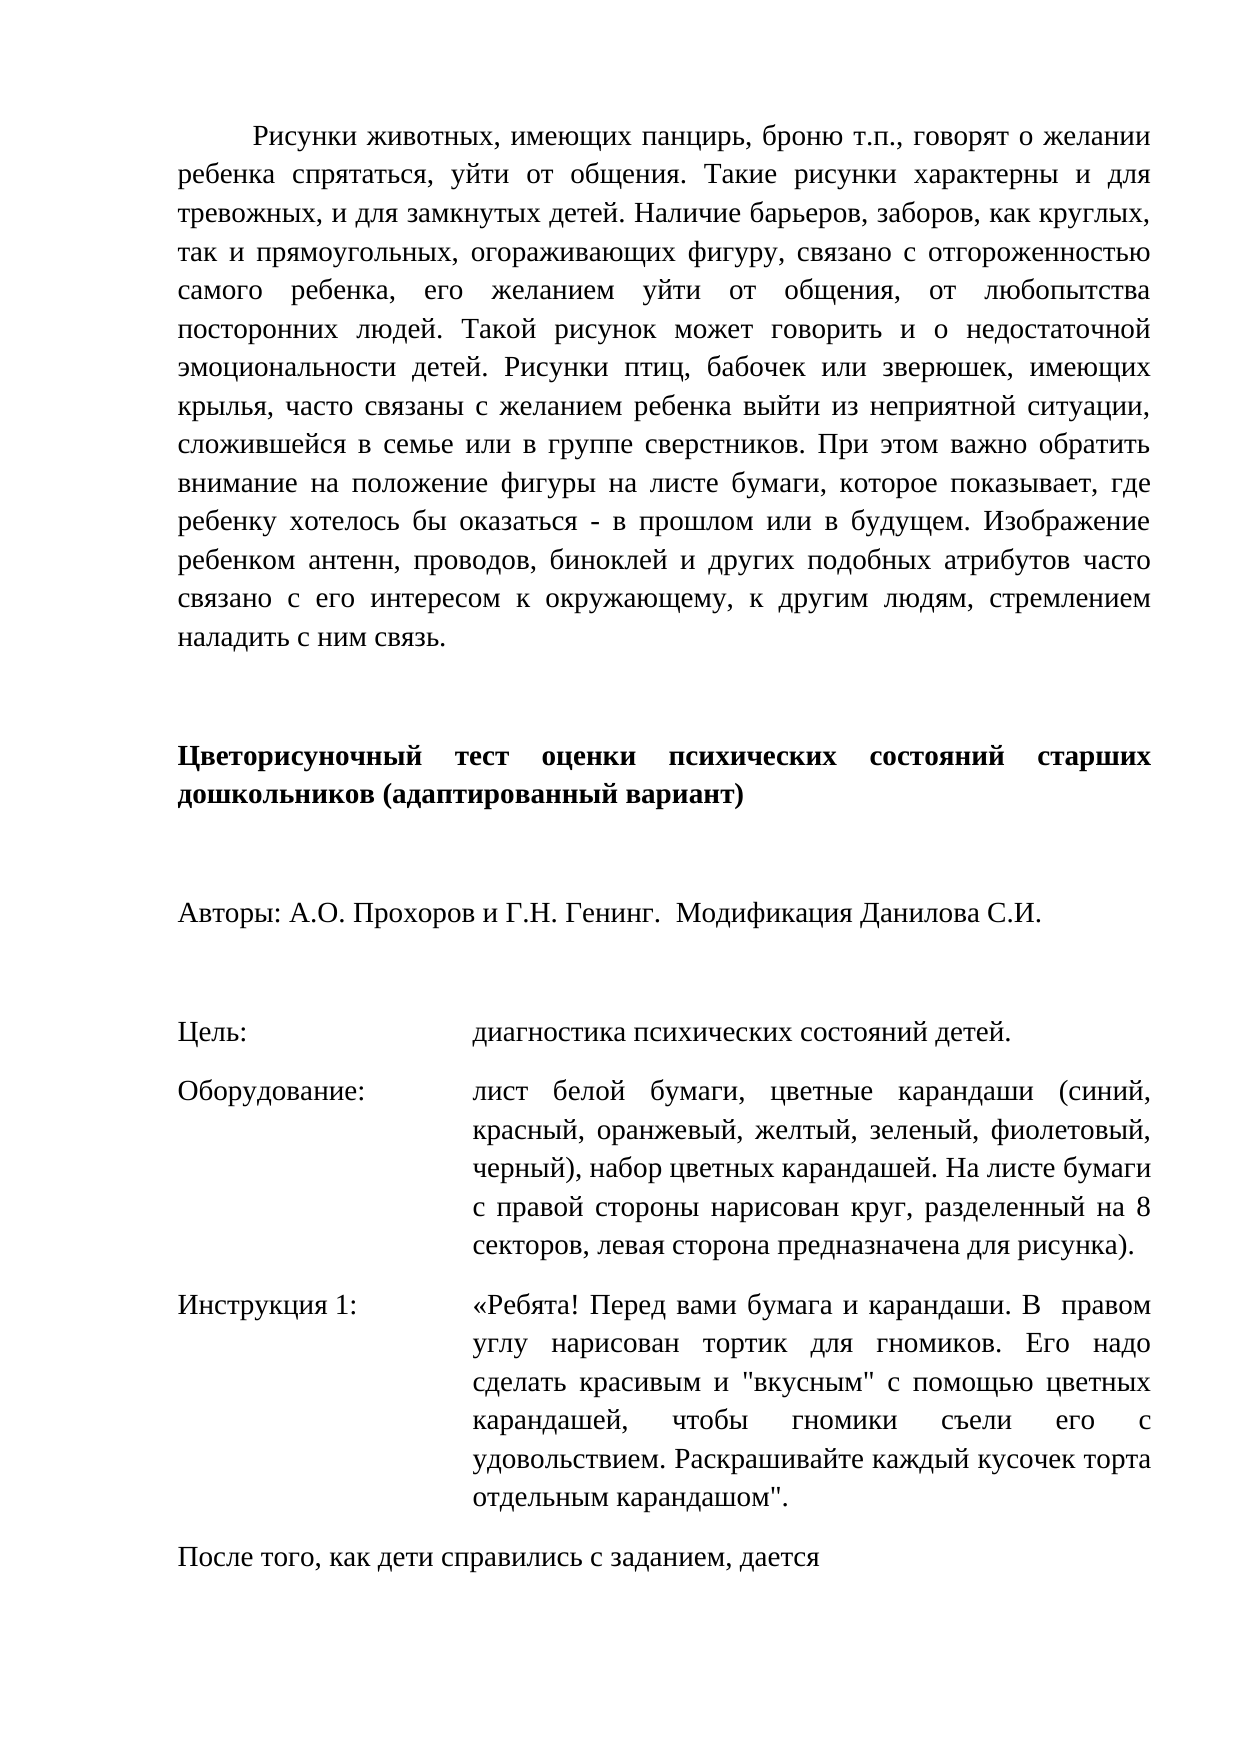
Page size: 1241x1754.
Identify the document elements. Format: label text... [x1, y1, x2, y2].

text Оборудование: лист белой бумаги, цветные карандаши (синий, красный, оранжевый, желтый, зеленый, фиолетовый, черный), набор цветных карандашей. На листе бумаги с правой стороны нарисован круг, разделенный на 8 секторов, левая сторона предназначена для рисунка). [177, 1073, 1152, 1261]
text Цель: диагностика психических состояний детей. [177, 1014, 1152, 1047]
text После того, как дети справились с заданием, дается [177, 1539, 1152, 1572]
text Рисунки животных, имеющих панцирь, броню т.п., говорят о желании ребенка спрятаться, уйти от общения. Такие рисунки характерны и для тревожных, и для замкнутых детей. Наличие барьеров, заборов, как круглых, так и прямоугольных, огораживающих фигуру, связано с отгороженностью самого ребенка, его желанием уйти от общения, от любопытства посторонних людей. Такой рисунок может говорить и о недостаточной эмоциональности детей. Рисунки птиц, бабочек или зверюшек, имеющих крылья, часто связаны с желанием ребенка выйти из неприятной ситуации, сложившейся в семье или в группе сверстников. При этом важно обратить внимание на положение фигуры на листе бумаги, которое показывает, где ребенку хотелось бы оказаться - в прошлом или в будущем. Изображение ребенком антенн, проводов, биноклей и других подобных атрибутов часто связано с его интересом к окружающему, к другим людям, стремлением наладить с ним связь. [177, 118, 1152, 653]
text Цветорисуночный тест оценки психических состояний старших дошкольников (адаптированный вариант) [177, 738, 1152, 810]
text Авторы: А.О. Прохоров и Г.Н. Генинг. Модификация Данилова С.И. [177, 895, 1152, 929]
text Инструкция 1: «Ребята! Перед вами бумага и карандаши. В правом углу нарисован тортик для гномиков. Его надо сделать красивым и "вкусным" с помощью цветных карандашей, чтобы гномики съели его с удовольствием. Раскрашивайте каждый кусочек торта отдельным карандашом". [177, 1287, 1152, 1513]
